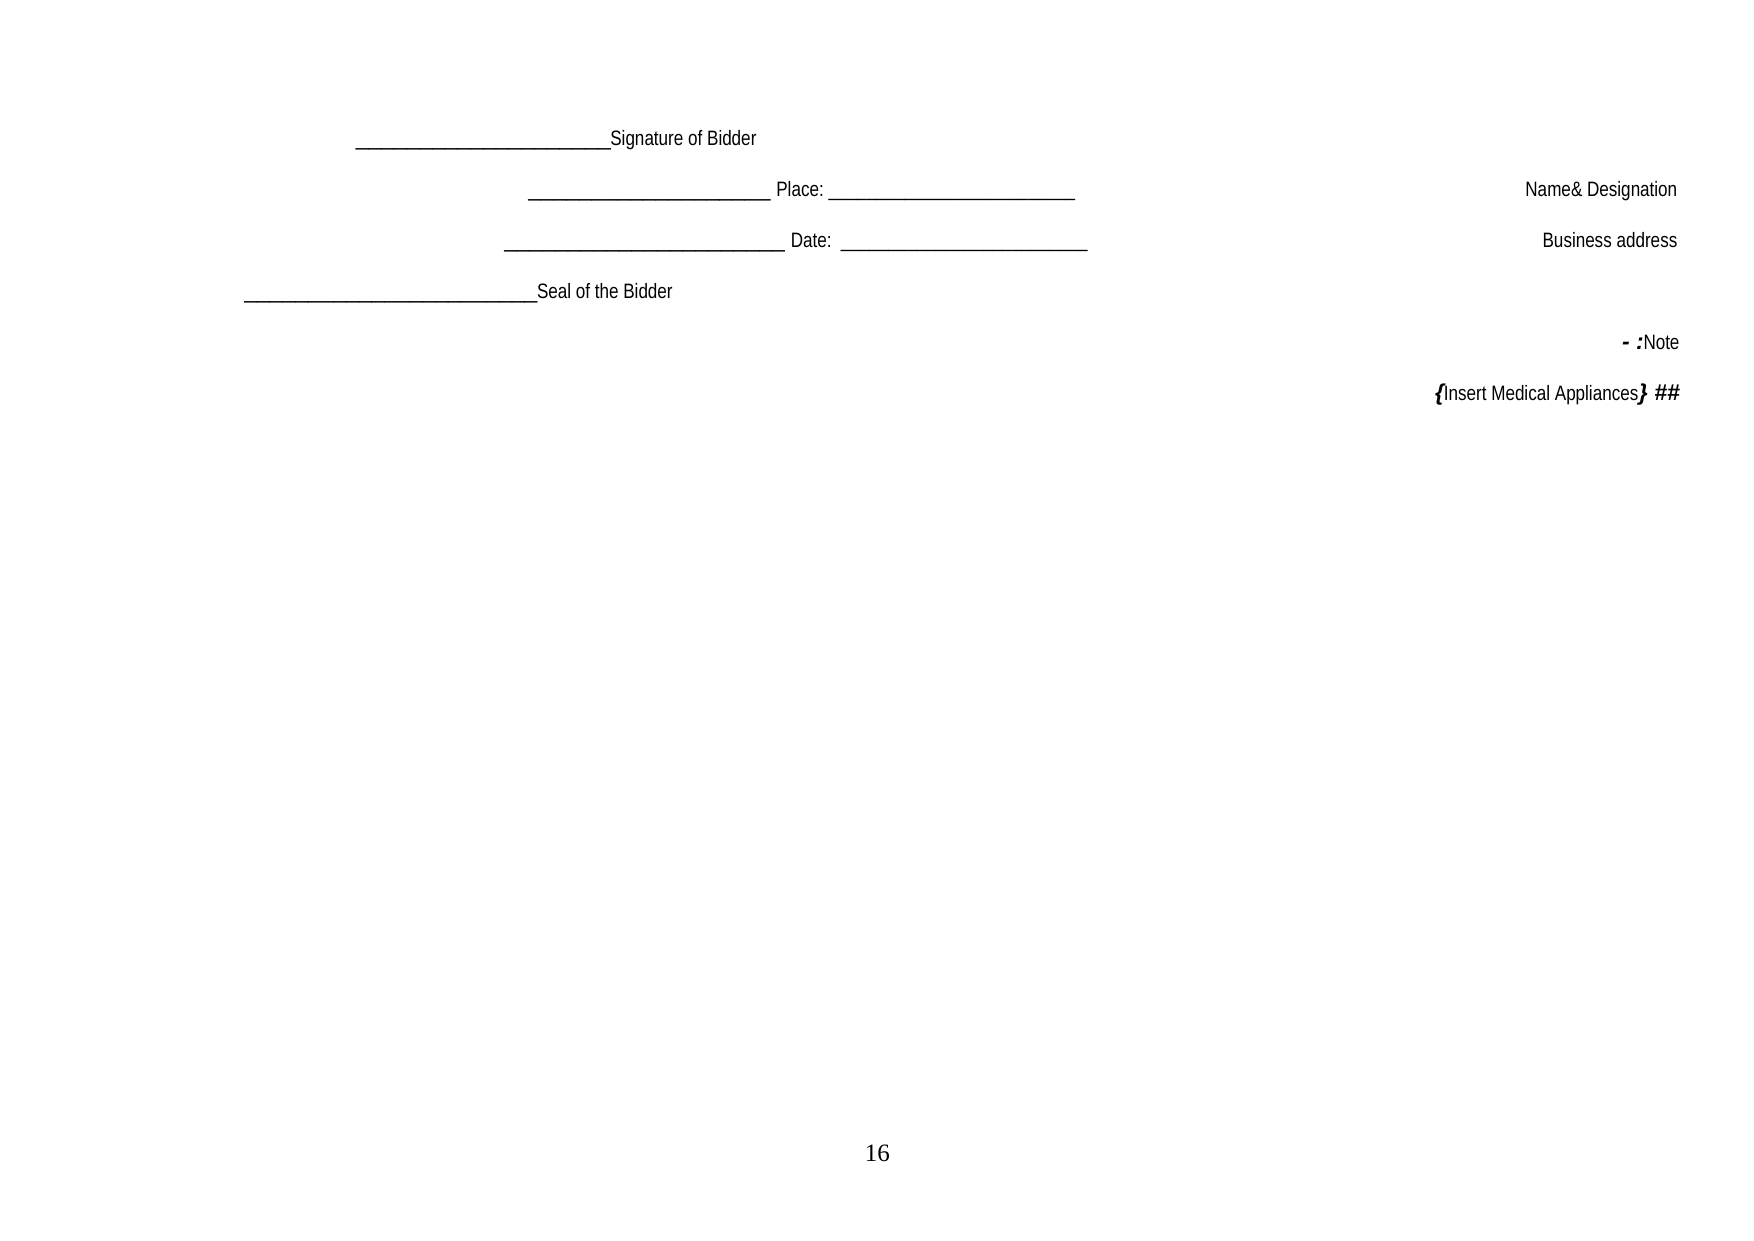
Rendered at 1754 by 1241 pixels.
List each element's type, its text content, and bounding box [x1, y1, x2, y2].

text Signature of Bidder____________________ [0, 123, 1665, 150]
text Note: - [0, 328, 1679, 354]
text Place: __________________________ Name& Designation ___________________ [0, 174, 1679, 201]
text Date: __________________________ Business address ______________________ [0, 226, 1679, 252]
text ## {Insert Medical Appliances} [0, 379, 1679, 405]
text Seal of the Bidder_______________________ [0, 277, 1679, 303]
